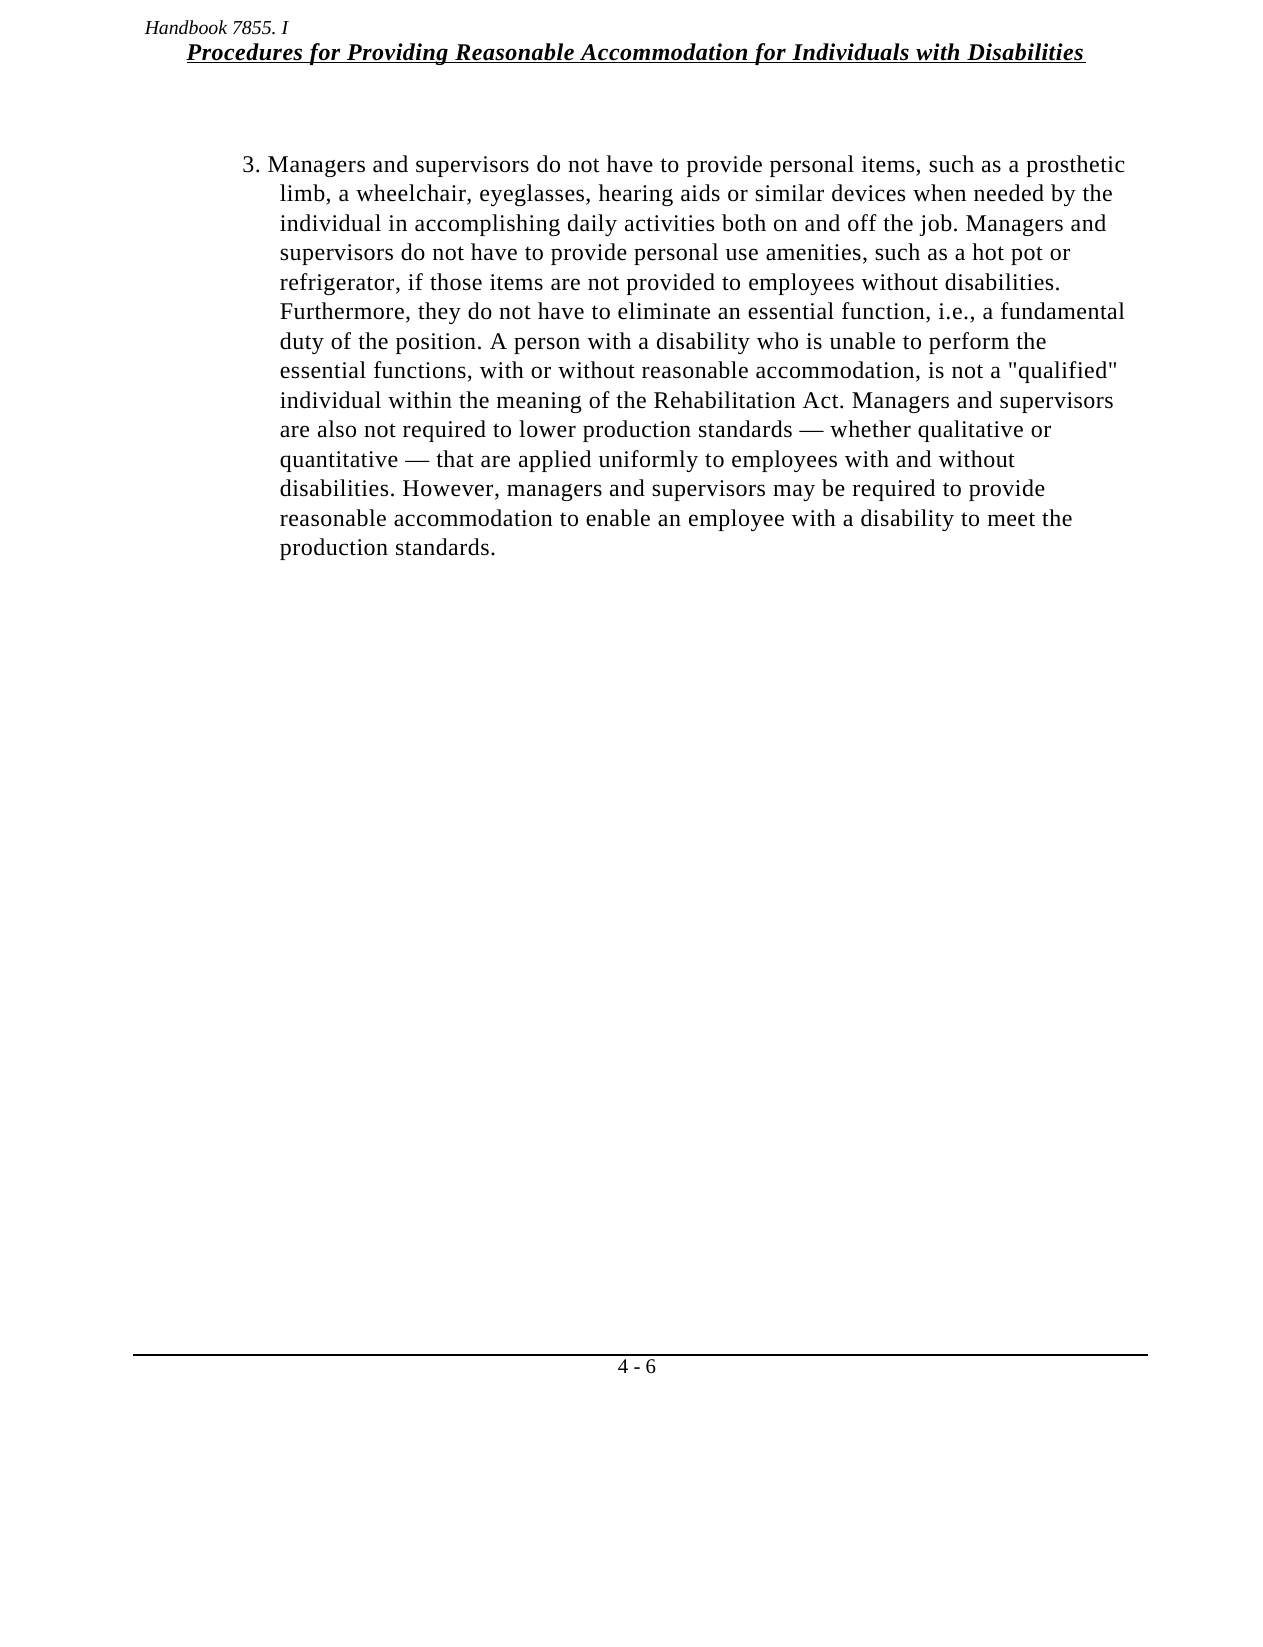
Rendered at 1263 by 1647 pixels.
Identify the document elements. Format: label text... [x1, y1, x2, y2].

text 3. Managers and supervisors do not have to provide personal items, such as a prosthetic limb, a wheelchair, eyeglasses, hearing aids or similar devices when needed by the individual in accomplishing daily activities both on and off the job. Managers and supervisors do not have to provide personal use amenities, such as a hot pot or refrigerator, if those items are not provided to employees without disabilities. Furthermore, they do not have to eliminate an essential function, i.e., a fundamental duty of the position. A person with a disability who is unable to perform the essential functions, with or without reasonable accommodation, is not a "qualified" individual within the meaning of the Rehabilitation Act. Managers and supervisors are also not required to lower production standards — whether qualitative or quantitative — that are applied uniformly to employees with and without disabilities. However, managers and supervisors may be required to provide reasonable accommodation to enable an employee with a disability to meet the production standards. [242, 149, 1129, 561]
text Procedures for Providing Reasonable Accommodation for Individuals with Disabilities [129, 39, 1144, 66]
text Handbook 7855. I [144, 17, 1144, 39]
text 4 - 6 [129, 1355, 1144, 1378]
